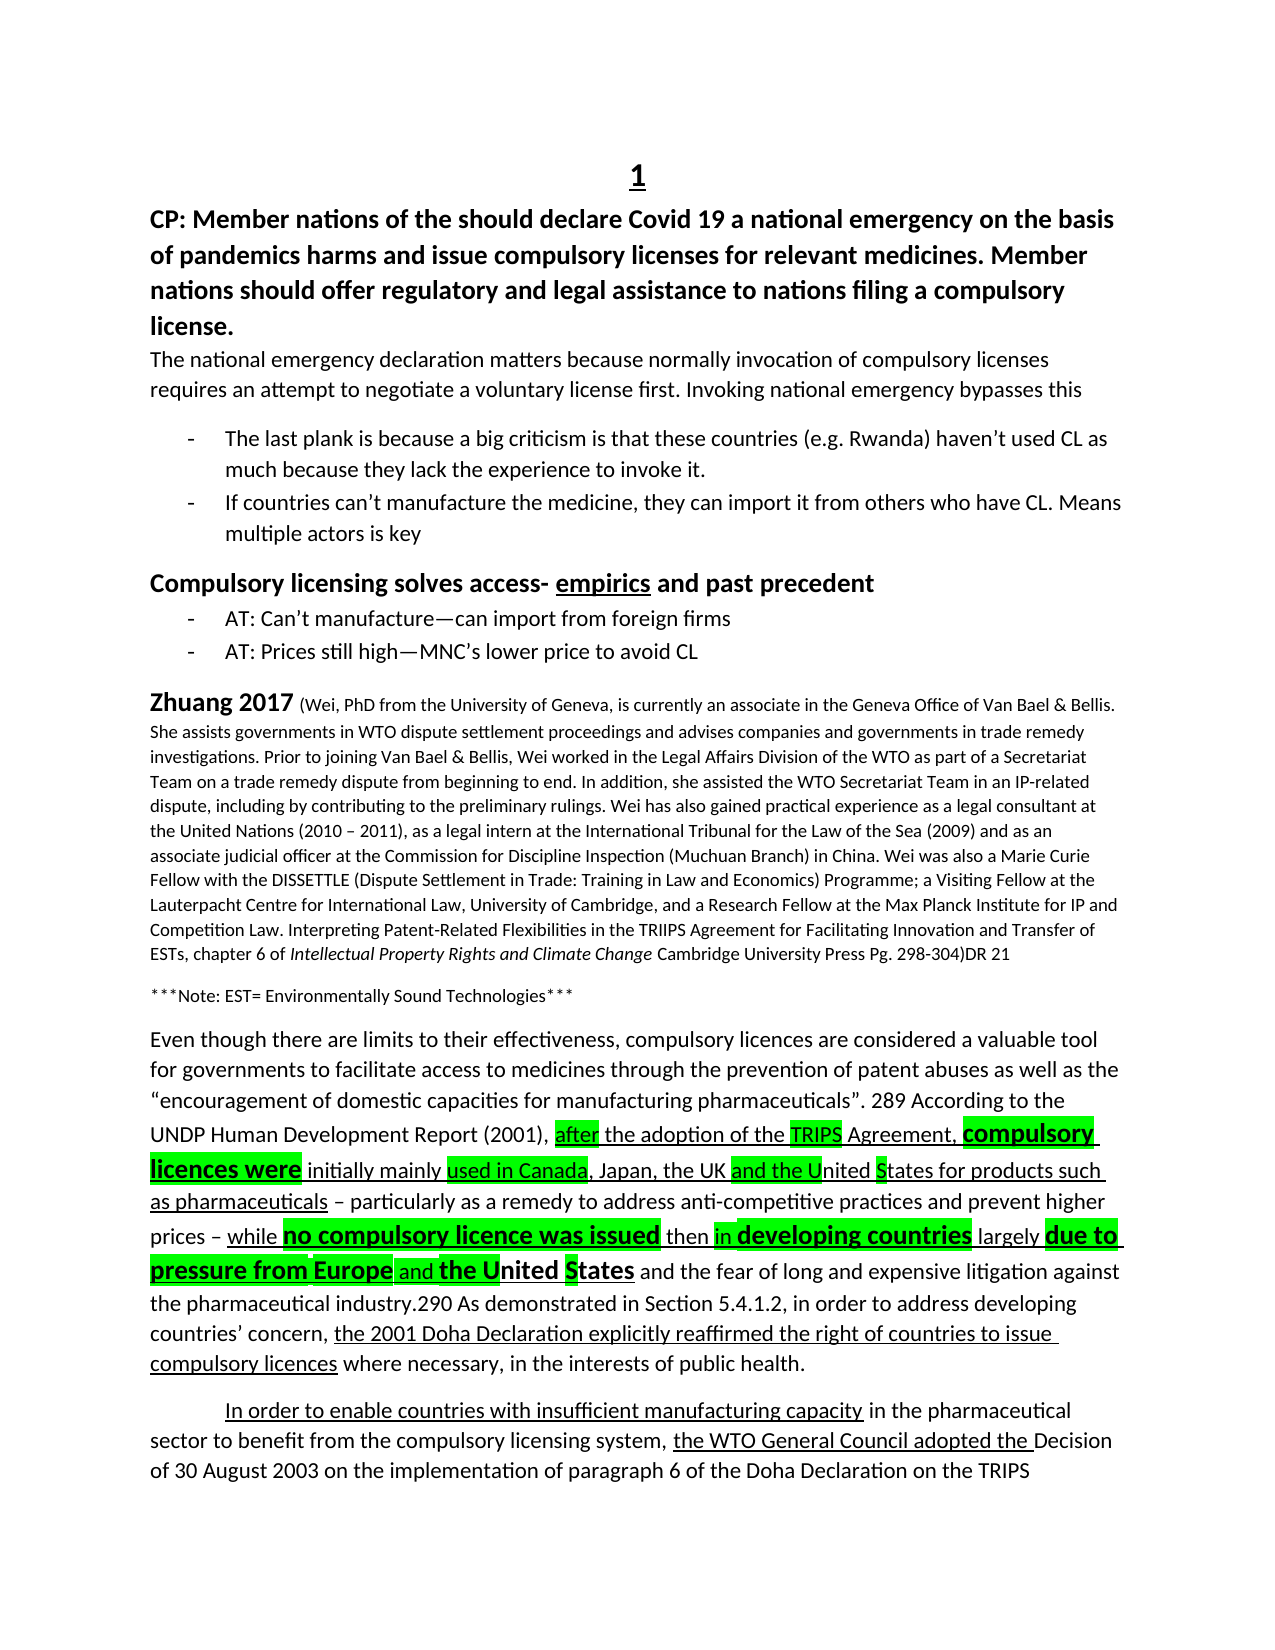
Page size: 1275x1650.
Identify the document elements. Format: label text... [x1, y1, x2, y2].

text ***Note: EST= Environmentally Sound Technologies*** [150, 984, 1125, 1007]
text Even though there are limits to their effectiveness, compulsory licences are considered a valuable tool for governments to facilitate access to medicines through the prevention of patent abuses as well as the “encouragement of domestic capacities for manufacturing pharmaceuticals”. 289 According to the UNDP Human Development Report (2001), after the adoption of the TRIPS Agreement, compulsory licences were initially mainly used in Canada, Japan, the UK and the United States for products such as pharmaceuticals – particularly as a remedy to address anti-competitive practices and prevent higher prices – while no compulsory licence was issued then in developing countries largely due to pressure from Europe and the United States and the fear of long and expensive litigation against the pharmaceutical industry.290 As demonstrated in Section 5.4.1.2, in order to address developing countries’ concern, the 2001 Doha Declaration explicitly reaffirmed the right of countries to issue compulsory licences where necessary, in the interests of public health. [150, 1025, 1125, 1377]
text Zhuang 2017 (Wei, PhD from the University of Geneva, is currently an associate in the Geneva Office of Van Bael & Bellis. She assists governments in WTO dispute settlement proceedings and advises companies and governments in trade remedy investigations. Prior to joining Van Bael & Bellis, Wei worked in the Legal Affairs Division of the WTO as part of a Secretariat Team on a trade remedy dispute from beginning to end. In addition, she assisted the WTO Secretariat Team in an IP-related dispute, including by contributing to the preliminary rulings. Wei has also gained practical experience as a legal consultant at the United Nations (2010 – 2011), as a legal intern at the International Tribunal for the Law of the Sea (2009) and as an associate judicial officer at the Commission for Discipline Inspection (Muchuan Branch) in China. Wei was also a Marie Curie Fellow with the DISSETTLE (Dispute Settlement in Trade: Training in Law and Economics) Programme; a Visiting Fellow at the Lauterpacht Centre for International Law, University of Cambridge, and a Research Fellow at the Max Planck Institute for IP and Competition Law. Interpreting Patent-Related Flexibilities in the TRIIPS Agreement for Facilitating Innovation and Transfer of ESTs, chapter 6 of Intellectual Property Rights and Climate Change Cambridge University Press Pg. 298-304)DR 21 [150, 686, 1125, 966]
subtitle CP: Member nations of the should declare Covid 19 a national emergency on the basis of pandemics harms and issue compulsory licenses for relevant medicines. Member nations should offer regulatory and legal assistance to nations filing a compulsory license. [150, 202, 1125, 342]
subtitle 1 [150, 154, 1125, 195]
text The national emergency declaration matters because normally invocation of compulsory licenses requires an attempt to negotiate a voluntary license first. Invoking national emergency bypasses this [150, 345, 1125, 403]
subtitle Compulsory licensing solves access- empirics and past precedent [150, 566, 1125, 599]
list AT: Prices still high—MNC’s lower price to avoid CL [187, 635, 1125, 666]
list If countries can’t manufacture the medicine, they can import it from others who have CL. Means multiple actors is key [187, 486, 1125, 547]
list AT: Can’t manufacture—can import from foreign firms [187, 601, 1125, 633]
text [150, 1396, 1125, 1484]
list The last plank is because a big criticism is that these countries (e.g. Rwanda) haven’t used CL as much because they lack the experience to invoke it. [187, 422, 1125, 483]
